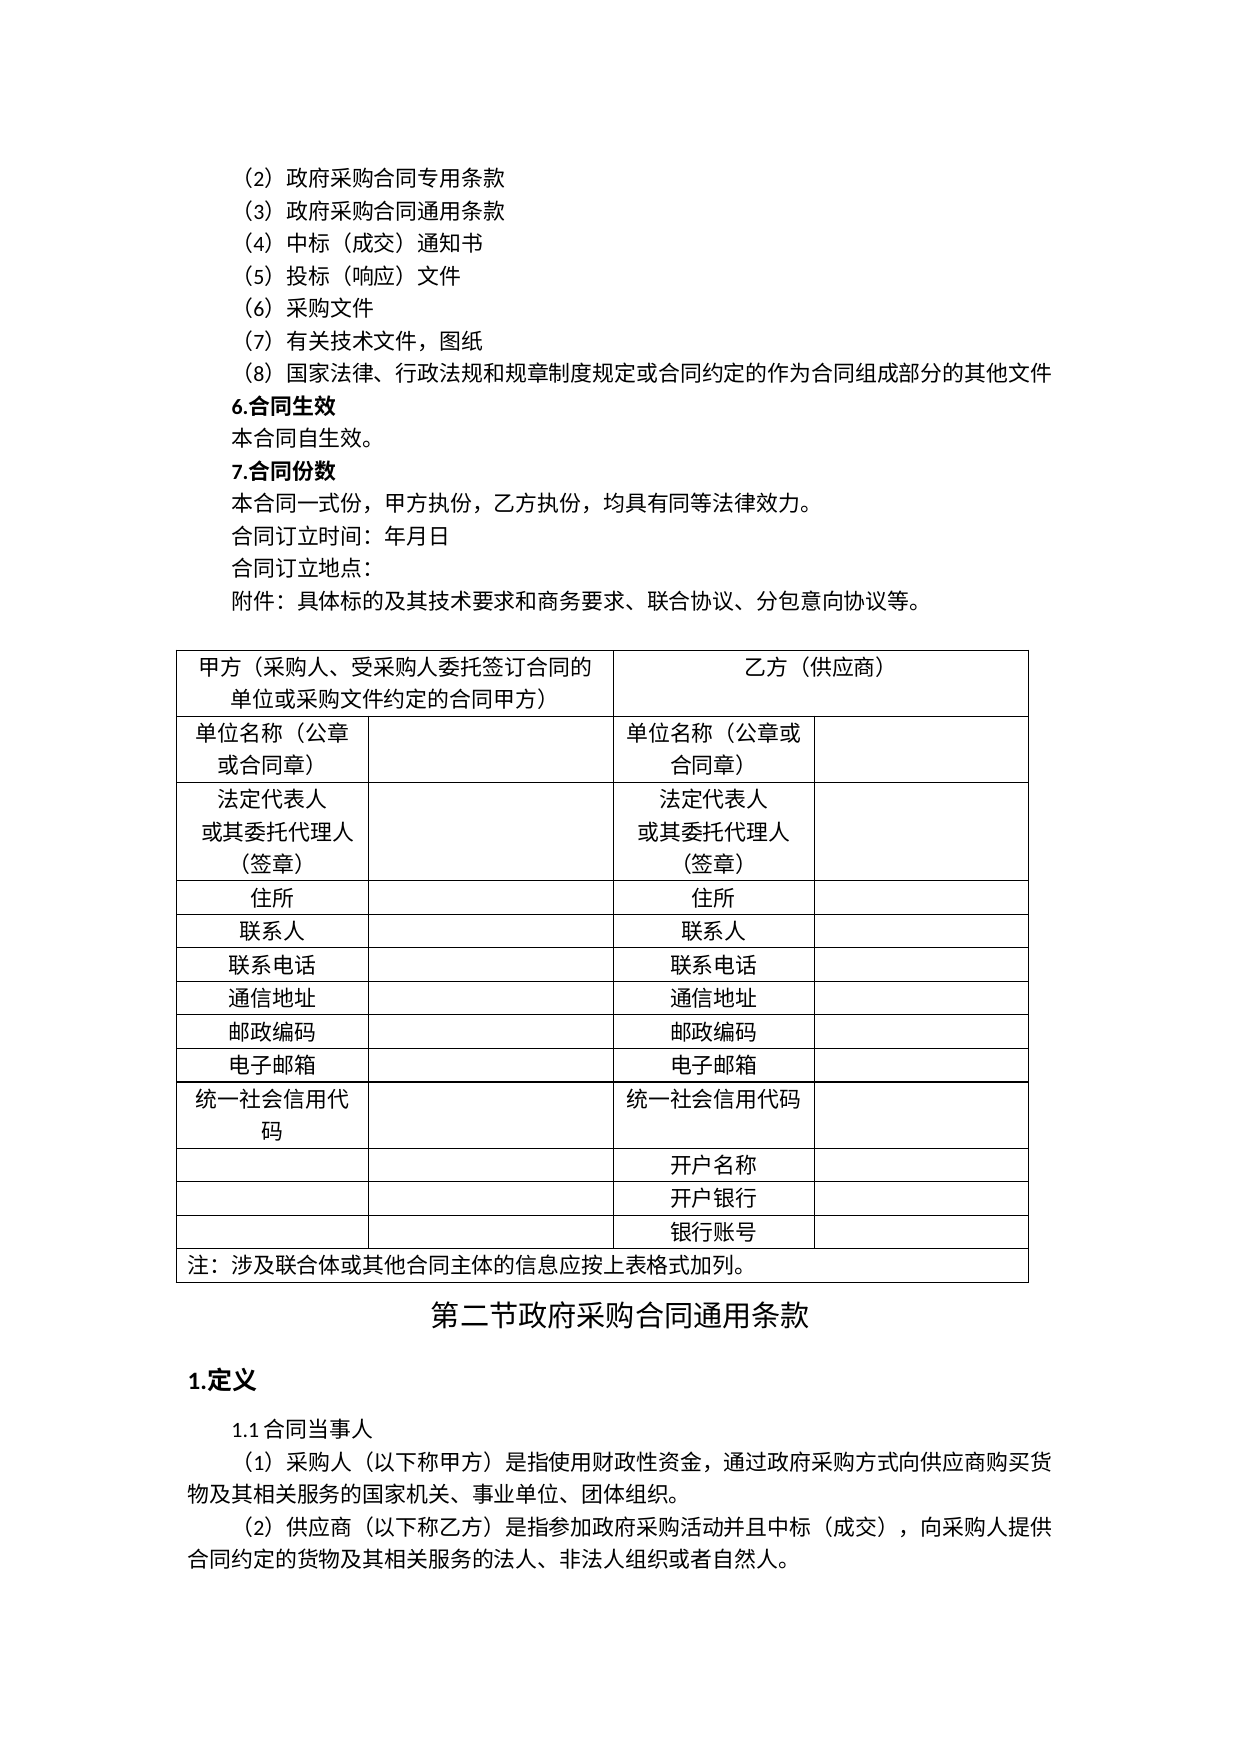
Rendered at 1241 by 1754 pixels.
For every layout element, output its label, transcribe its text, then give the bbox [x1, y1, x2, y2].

table_cell [815, 881, 1028, 914]
text （1）采购人（以下称甲方）是指使用财政性资金，通过政府采购方式向供应商购买货物及其相关服务的国家机关、事业单位、团体组织。 [187, 1445, 1053, 1510]
table_cell 联系电话 [177, 948, 368, 981]
text （8）国家法律、行政法规和规章制度规定或合同约定的作为合同组成部分的其他文件 [187, 357, 1053, 389]
table_cell 注：涉及联合体或其他合同主体的信息应按上表格式加列。 [177, 1249, 1028, 1282]
table_cell 联系人 [614, 915, 814, 947]
table_cell [369, 1182, 613, 1214]
text （2）政府采购合同专用条款 [187, 162, 1053, 194]
table_cell 通信地址 [614, 982, 814, 1014]
table_cell 住所 [614, 881, 814, 914]
table_cell 开户名称 [614, 1149, 814, 1181]
table_cell [369, 1149, 613, 1181]
text 1.1合同当事人 [187, 1413, 1053, 1445]
table_cell 住所 [177, 881, 368, 914]
table_cell [815, 1015, 1028, 1048]
table_cell 单位名称（公章或合同章） [177, 717, 368, 782]
table_cell 法定代表人 或其委托代理人（签章） [177, 783, 368, 880]
text 合同订立地点： [187, 552, 1053, 584]
text 合同订立时间：年月日 [187, 519, 1053, 552]
text （5）投标（响应）文件 [187, 259, 1053, 292]
table_header 甲方（采购人、受采购人委托签订合同的单位或采购文件约定的合同甲方） [177, 651, 613, 716]
table_cell [815, 1083, 1028, 1147]
text （6）采购文件 [187, 292, 1053, 324]
table_cell [369, 1049, 613, 1081]
table_cell [815, 1182, 1028, 1214]
table_cell 电子邮箱 [614, 1049, 814, 1081]
table_cell 电子邮箱 [177, 1049, 368, 1081]
table_cell [369, 982, 613, 1014]
table_cell [369, 1216, 613, 1248]
table_cell 邮政编码 [177, 1015, 368, 1048]
table_cell [369, 881, 613, 914]
text （3）政府采购合同通用条款 [187, 194, 1053, 227]
table_cell 银行账号 [614, 1216, 814, 1248]
table_cell [369, 948, 613, 981]
table_cell 通信地址 [177, 982, 368, 1014]
table_cell 统一社会信用代码 [177, 1083, 368, 1147]
text 1.定义 [187, 1348, 1053, 1413]
table_cell [815, 1049, 1028, 1081]
table_cell [177, 1182, 368, 1214]
table_cell 法定代表人 或其委托代理人（签章） [614, 783, 814, 880]
table_cell 开户银行 [614, 1182, 814, 1214]
table_cell 单位名称（公章或合同章） [614, 717, 814, 782]
table_cell [177, 1149, 368, 1181]
table_cell [815, 915, 1028, 947]
text 本合同自生效。 [187, 422, 1053, 454]
table_cell 联系电话 [614, 948, 814, 981]
text 本合同一式份，甲方执份，乙方执份，均具有同等法律效力。 [187, 487, 1053, 519]
text （7）有关技术文件，图纸 [187, 324, 1053, 357]
table_cell [369, 1083, 613, 1147]
table_cell [815, 982, 1028, 1014]
text 附件：具体标的及其技术要求和商务要求、联合协议、分包意向协议等。 [187, 584, 1053, 617]
table_cell [369, 915, 613, 947]
table_cell [177, 1216, 368, 1248]
table_cell [815, 948, 1028, 981]
table_cell 联系人 [177, 915, 368, 947]
table_cell 统一社会信用代码 [614, 1083, 814, 1147]
table_cell [369, 783, 613, 880]
text 6.合同生效 [187, 389, 1053, 422]
table_cell [815, 717, 1028, 782]
text 第二节政府采购合同通用条款 [187, 1283, 1053, 1348]
table_cell [815, 783, 1028, 880]
text 7.合同份数 [187, 454, 1053, 487]
table_cell [815, 1149, 1028, 1181]
text （2）供应商（以下称乙方）是指参加政府采购活动并且中标（成交），向采购人提供合同约定的货物及其相关服务的法人、非法人组织或者自然人。 [187, 1510, 1053, 1575]
table_cell [369, 1015, 613, 1048]
table_cell 邮政编码 [614, 1015, 814, 1048]
table_header 乙方（供应商） [614, 651, 1028, 716]
text （4）中标（成交）通知书 [187, 227, 1053, 259]
table_cell [369, 717, 613, 782]
table_cell [815, 1216, 1028, 1248]
